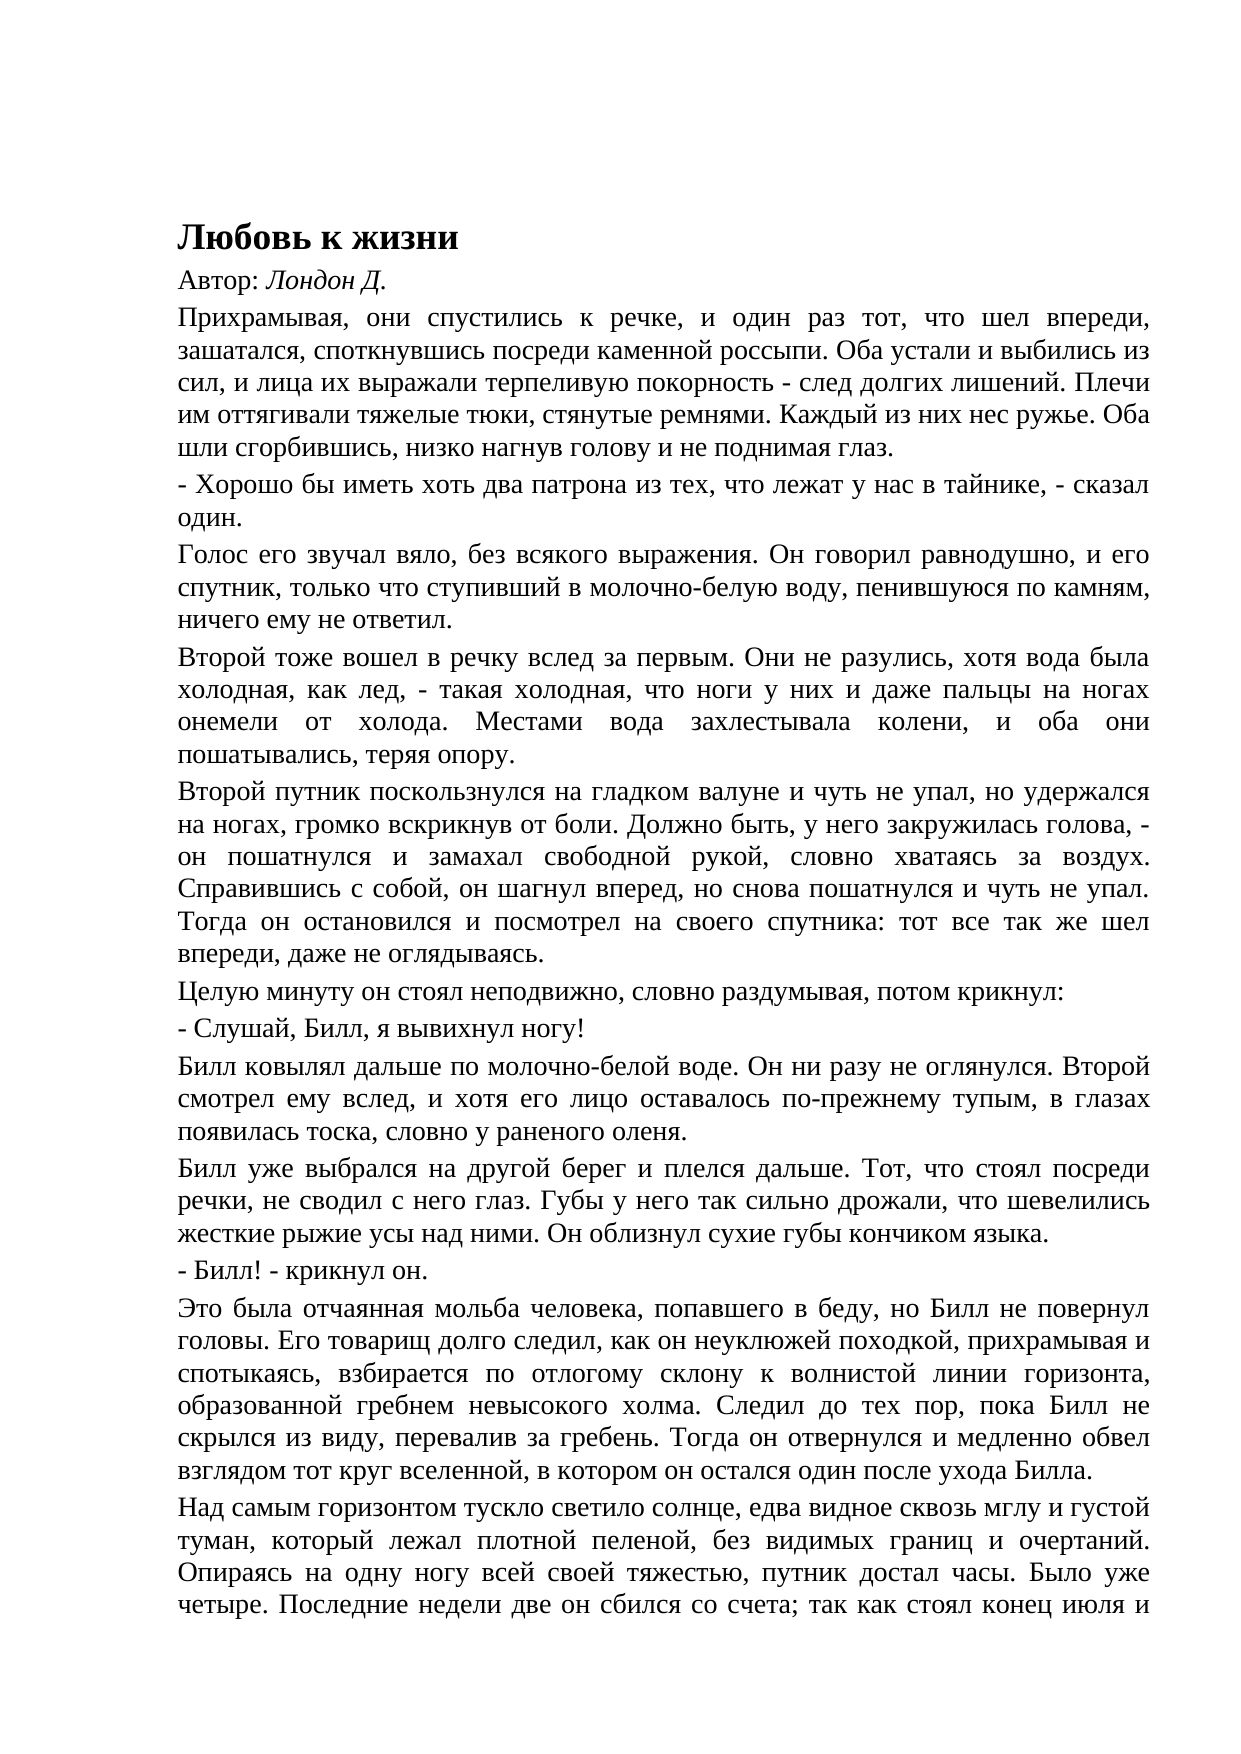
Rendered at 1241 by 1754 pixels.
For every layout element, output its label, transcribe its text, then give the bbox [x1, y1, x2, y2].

text Второй путник поскользнулся на гладком валуне и чуть не упал, но удержался на ногах, громко вскрикнув от боли. Должно быть, у него закружилась голова, - он пошатнулся и замахал свободной рукой, словно хватаясь за воздух. Справившись с собой, он шагнул вперед, но снова пошатнулся и чуть не упал. Тогда он остановился и посмотрел на своего спутника: тот все так же шел впереди, даже не оглядываясь. [177, 774, 1152, 969]
text Целую минуту он стоял неподвижно, словно раздумывая, потом крикнул: [177, 974, 1152, 1006]
text Это была отчаянная мольба человека, попавшего в беду, но Билл не повернул головы. Его товарищ долго следил, как он неуклюжей походкой, прихрамывая и спотыкаясь, взбирается по отлогому склону к волнистой линии горизонта, образованной гребнем невысокого холма. Следил до тех пор, пока Билл не скрылся из виду, перевалив за гребень. Тогда он отвернулся и медленно обвел взглядом тот круг вселенной, в котором он остался один после ухода Билла. [177, 1291, 1152, 1485]
text Голос его звучал вяло, без всякого выражения. Он говорил равнодушно, и его спутник, только что ступивший в молочно-белую воду, пенившуюся по камням, ничего ему не ответил. [177, 537, 1152, 634]
subtitle Любовь к жизни [177, 214, 1152, 258]
text Билл ковылял дальше по молочно-белой воде. Он ни разу не оглянулся. Второй смотрел ему вслед, и хотя его лицо оставалось по-прежнему тупым, в глазах появилась тоска, словно у раненого оленя. [177, 1049, 1152, 1146]
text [177, 1490, 1152, 1620]
text - Слушай, Билл, я вывихнул ногу! [177, 1011, 1152, 1044]
text Прихрамывая, они спустились к речке, и один раз тот, что шел впереди, зашатался, споткнувшись посреди каменной россыпи. Оба устали и выбились из сил, и лица их выражали терпеливую покорность - след долгих лишений. Плечи им оттягивали тяжелые тюки, стянутые ремнями. Каждый из них нес ружье. Оба шли сгорбившись, низко нагнув голову и не поднимая глаз. [177, 300, 1152, 462]
text Билл уже выбрался на другой берег и плелся дальше. Тот, что стоял посреди речки, не сводил с него глаз. Губы у него так сильно дрожали, что шевелились жесткие рыжие усы над ними. Он облизнул сухие губы кончиком языка. [177, 1151, 1152, 1248]
text - Билл! - крикнул он. [177, 1253, 1152, 1286]
text Второй тоже вошел в речку вслед за первым. Они не разулись, хотя вода была холодная, как лед, - такая холодная, что ноги у них и даже пальцы на ногах онемели от холода. Местами вода захлестывала колени, и оба они пошатывались, теряя опору. [177, 639, 1152, 769]
text Автор: Лондон Д. [177, 263, 1152, 295]
text - Хорошо бы иметь хоть два патрона из тех, что лежат у нас в тайнике, - сказал один. [177, 467, 1152, 532]
